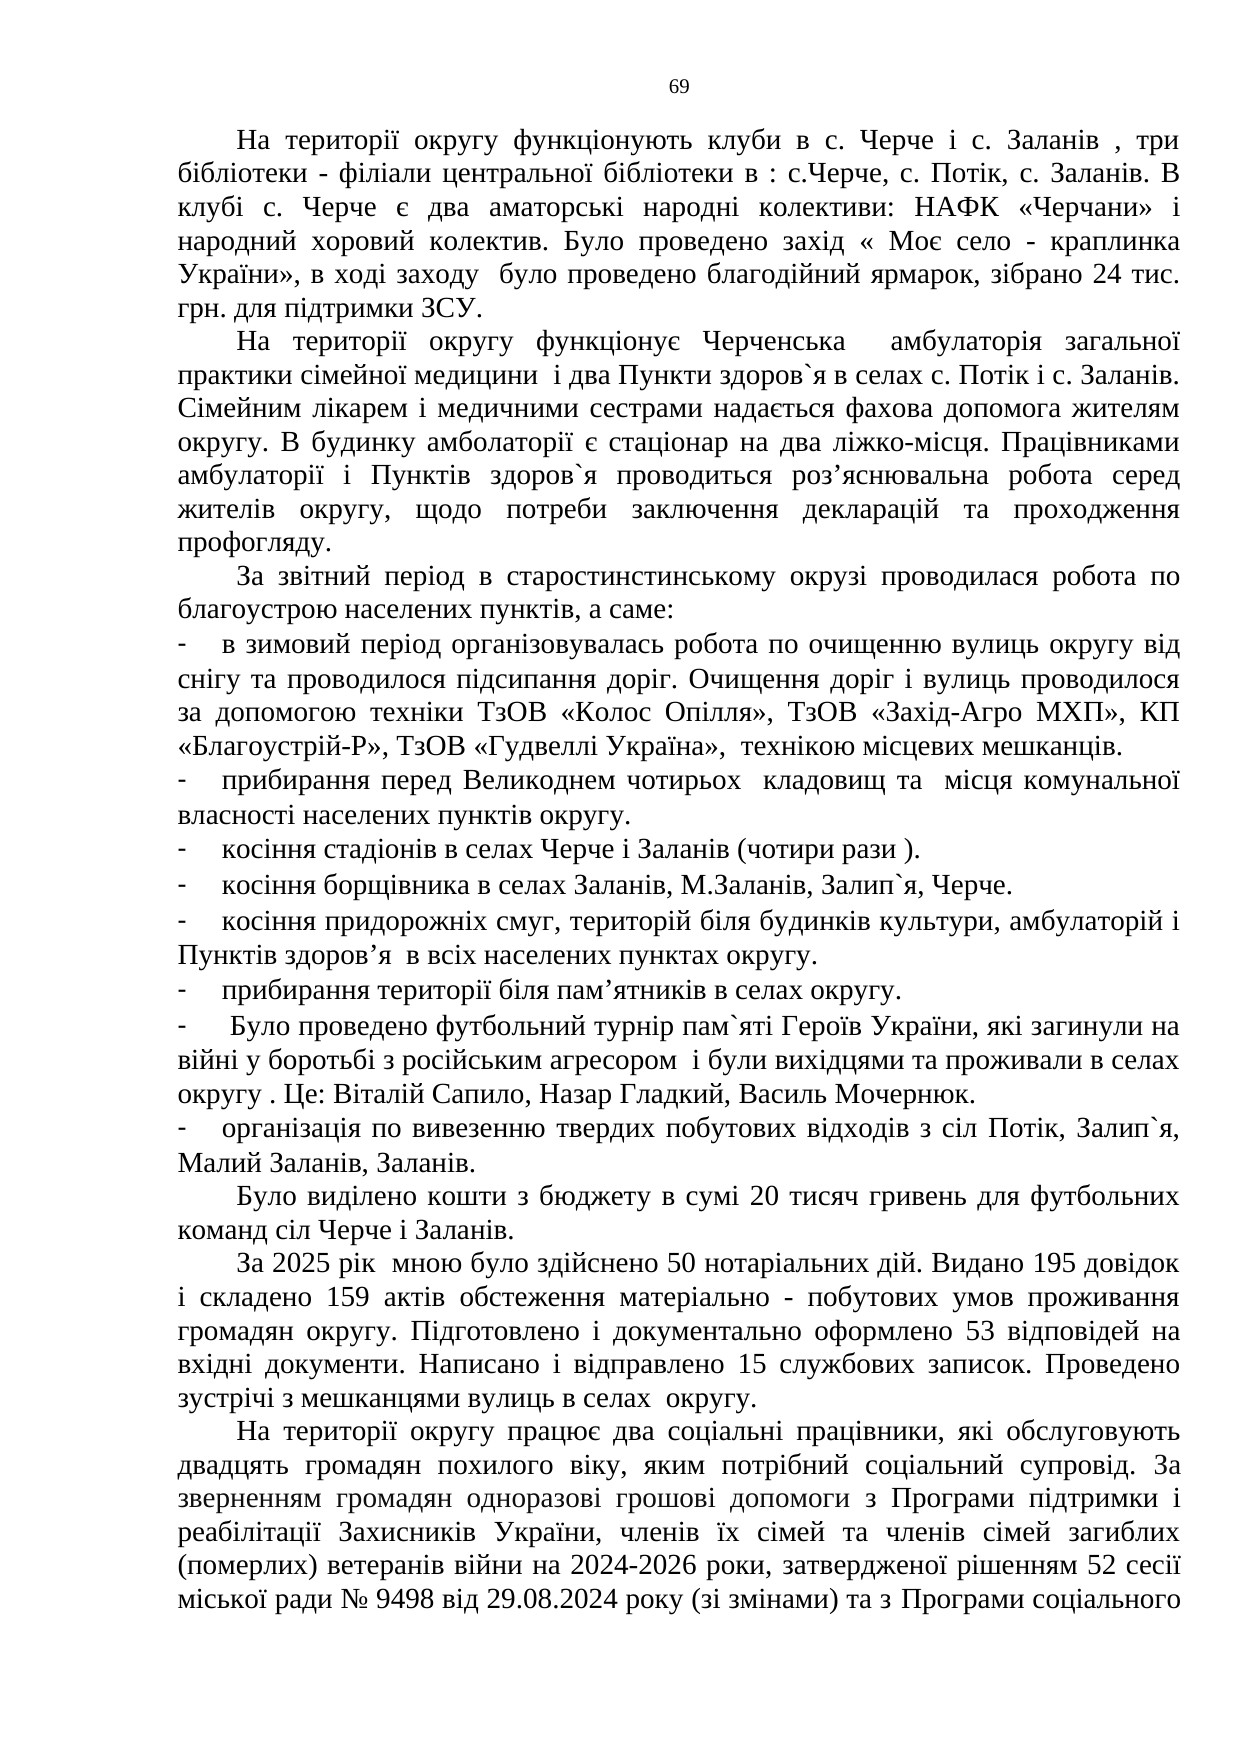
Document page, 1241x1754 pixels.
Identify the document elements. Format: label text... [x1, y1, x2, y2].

list косіння борщівника в селах Заланів, М.Заланів, Залип`я, Черче. [177, 866, 1181, 902]
text За 2025 рік мною було здійснено 50 нотаріальних дій. Видано 195 довідок і складено 159 актів обстеження матеріально - побутових умов проживання громадян округу. Підготовлено і документально оформлено 53 відповідей на вхідні документи. Написано і відправлено 15 службових записок. Проведено зустрічі з мешканцями вулиць в селах округу. [177, 1246, 1181, 1413]
list косіння придорожніх смуг, територій біля будинків культури, амбулаторій і Пунктів здоров’я в всіх населених пунктах округу. [177, 902, 1181, 971]
text За звітний період в старостинстинському окрузі проводилася робота по благоустрою населених пунктів, а саме: [177, 558, 1181, 625]
text Було виділено кошти з бюджету в сумі 20 тисяч гривень для футбольних команд сіл Черче і Заланів. [177, 1178, 1181, 1246]
list організація по вивезенню твердих побутових відходів з сіл Потік, Залип`я, Малий Заланів, Заланів. [177, 1109, 1181, 1178]
list в зимовий період організовувалась робота по очищенню вулиць округу від снігу та проводилося підсипання доріг. Очищення доріг і вулиць проводилося за допомогою техніки ТзОВ «Колос Опілля», ТзОВ «Захід-Агро МХП», КП «Благоустрій-Р», ТзОВ «Гудвеллі Україна», технікою місцевих мешканців. [177, 625, 1181, 761]
text На території округу функціонує Черченська амбулаторія загальної практики сімейної медицини і два Пункти здоров`я в селах с. Потік і с. Заланів. Сімейним лікарем і медичними сестрами надається фахова допомога жителям округу. В будинку амболаторії є стаціонар на два ліжко-місця. Працівниками амбулаторії і Пунктів здоров`я проводиться роз’яснювальна робота серед жителів округу, щодо потреби заключення декларацій та проходження профогляду. [177, 323, 1181, 558]
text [177, 1413, 1181, 1614]
list косіння стадіонів в селах Черче і Заланів (чотири рази ). [177, 831, 1181, 866]
list прибирання перед Великоднем чотирьох кладовищ та місця комунальної власності населених пунктів округу. [177, 761, 1181, 831]
text На території округу функціонують клуби в с. Черче і с. Заланів , три бібліотеки - філіали центральної бібліотеки в : с.Черче, с. Потік, с. Заланів. В клубі с. Черче є два аматорські народні колективи: НАФК «Черчани» і народний хоровий колектив. Було проведено захід « Моє село - краплинка України», в ході заходу було проведено благодійний ярмарок, зібрано 24 тис. грн. для підтримки ЗСУ. [177, 122, 1181, 323]
list Було проведено футбольний турнір пам`яті Героїв України, які загинули на війні у боротьбі з російським агресором і були вихідцями та проживали в селах округу . Це: Віталій Сапило, Назар Гладкий, Василь Мочернюк. [177, 1007, 1181, 1109]
list прибирання території біля пам’ятників в селах округу. [177, 971, 1181, 1007]
